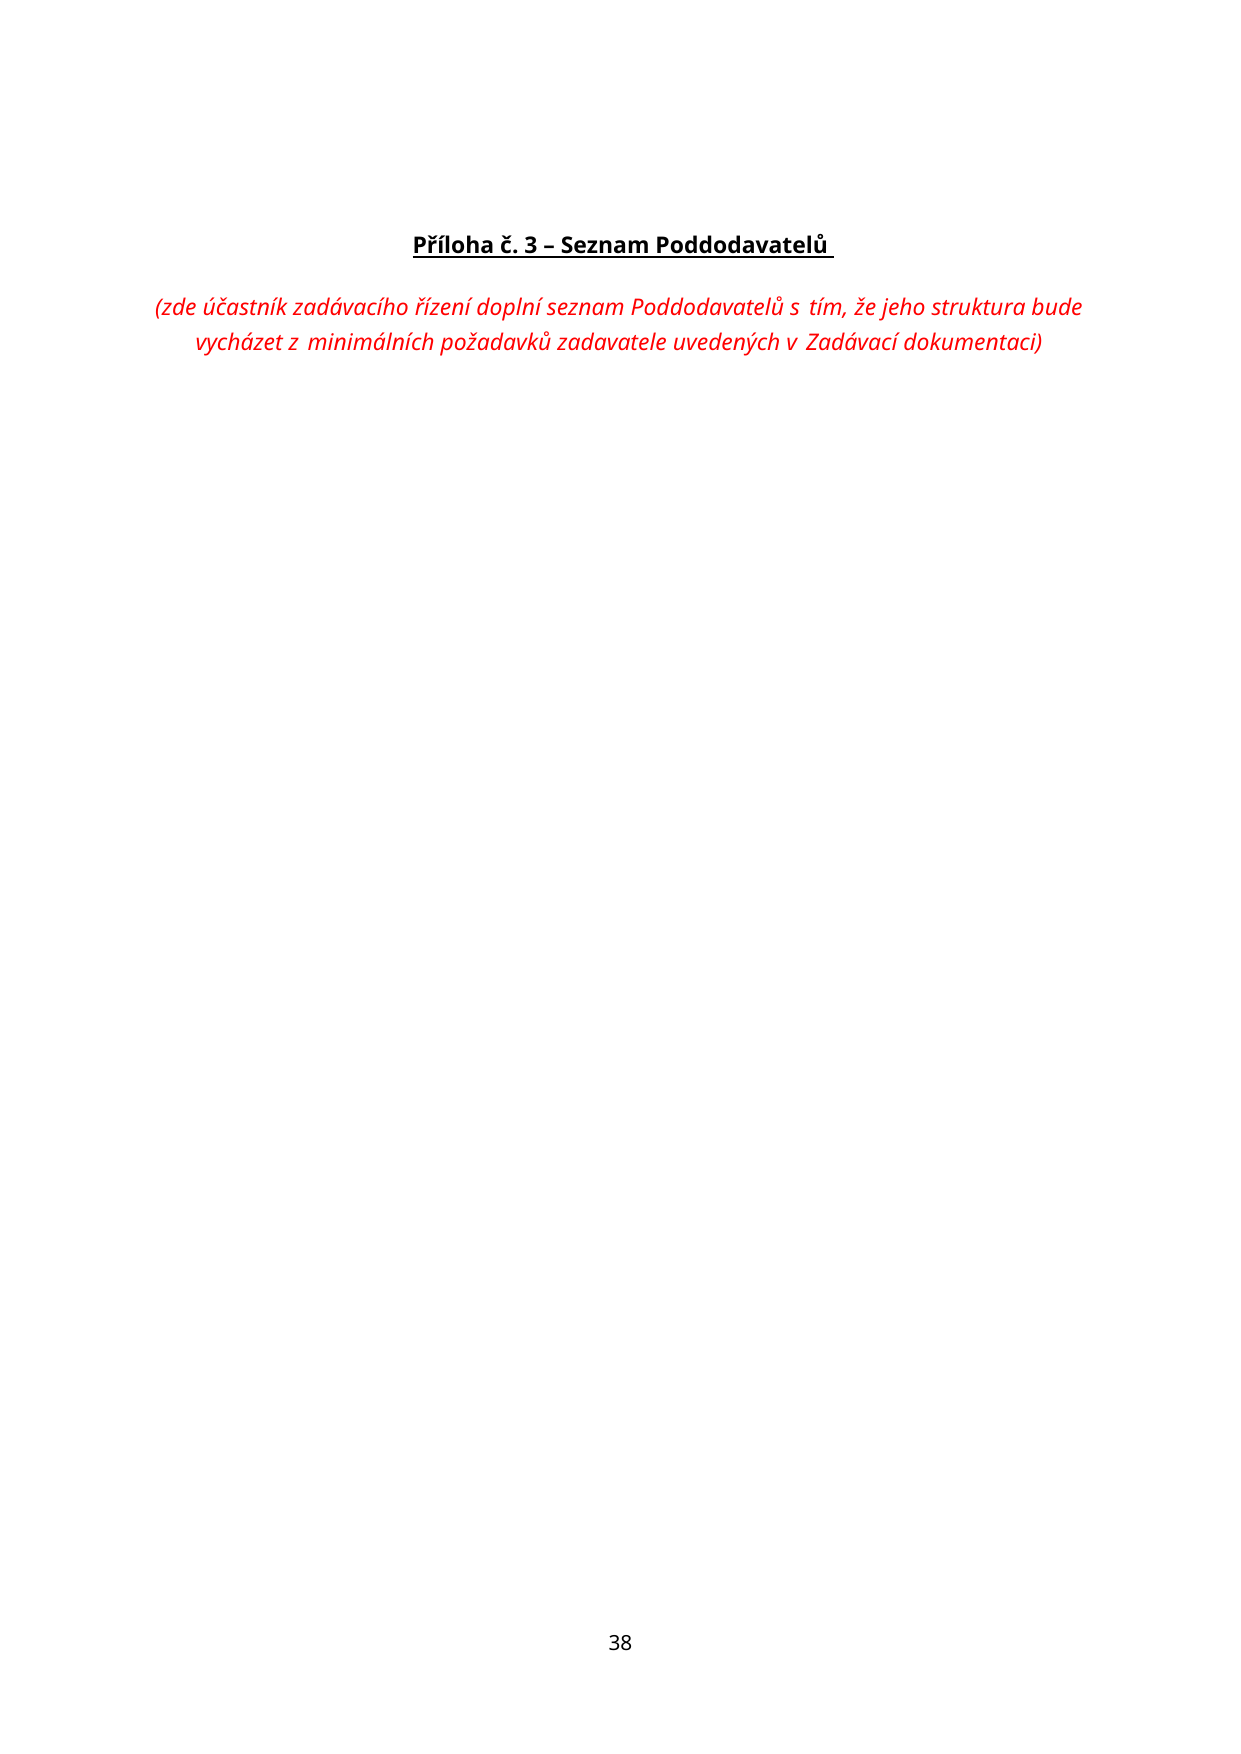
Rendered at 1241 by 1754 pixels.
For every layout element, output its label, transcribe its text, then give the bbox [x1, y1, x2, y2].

text (zde účastník zadávacího řízení doplní seznam Poddodavatelů s tím, že jeho struktura bude vycházet z minimálních požadavků zadavatele uvedených v Zadávací dokumentaci) [148, 290, 1093, 358]
text Příloha č. 3 – Seznam Poddodavatelů [148, 229, 1093, 261]
